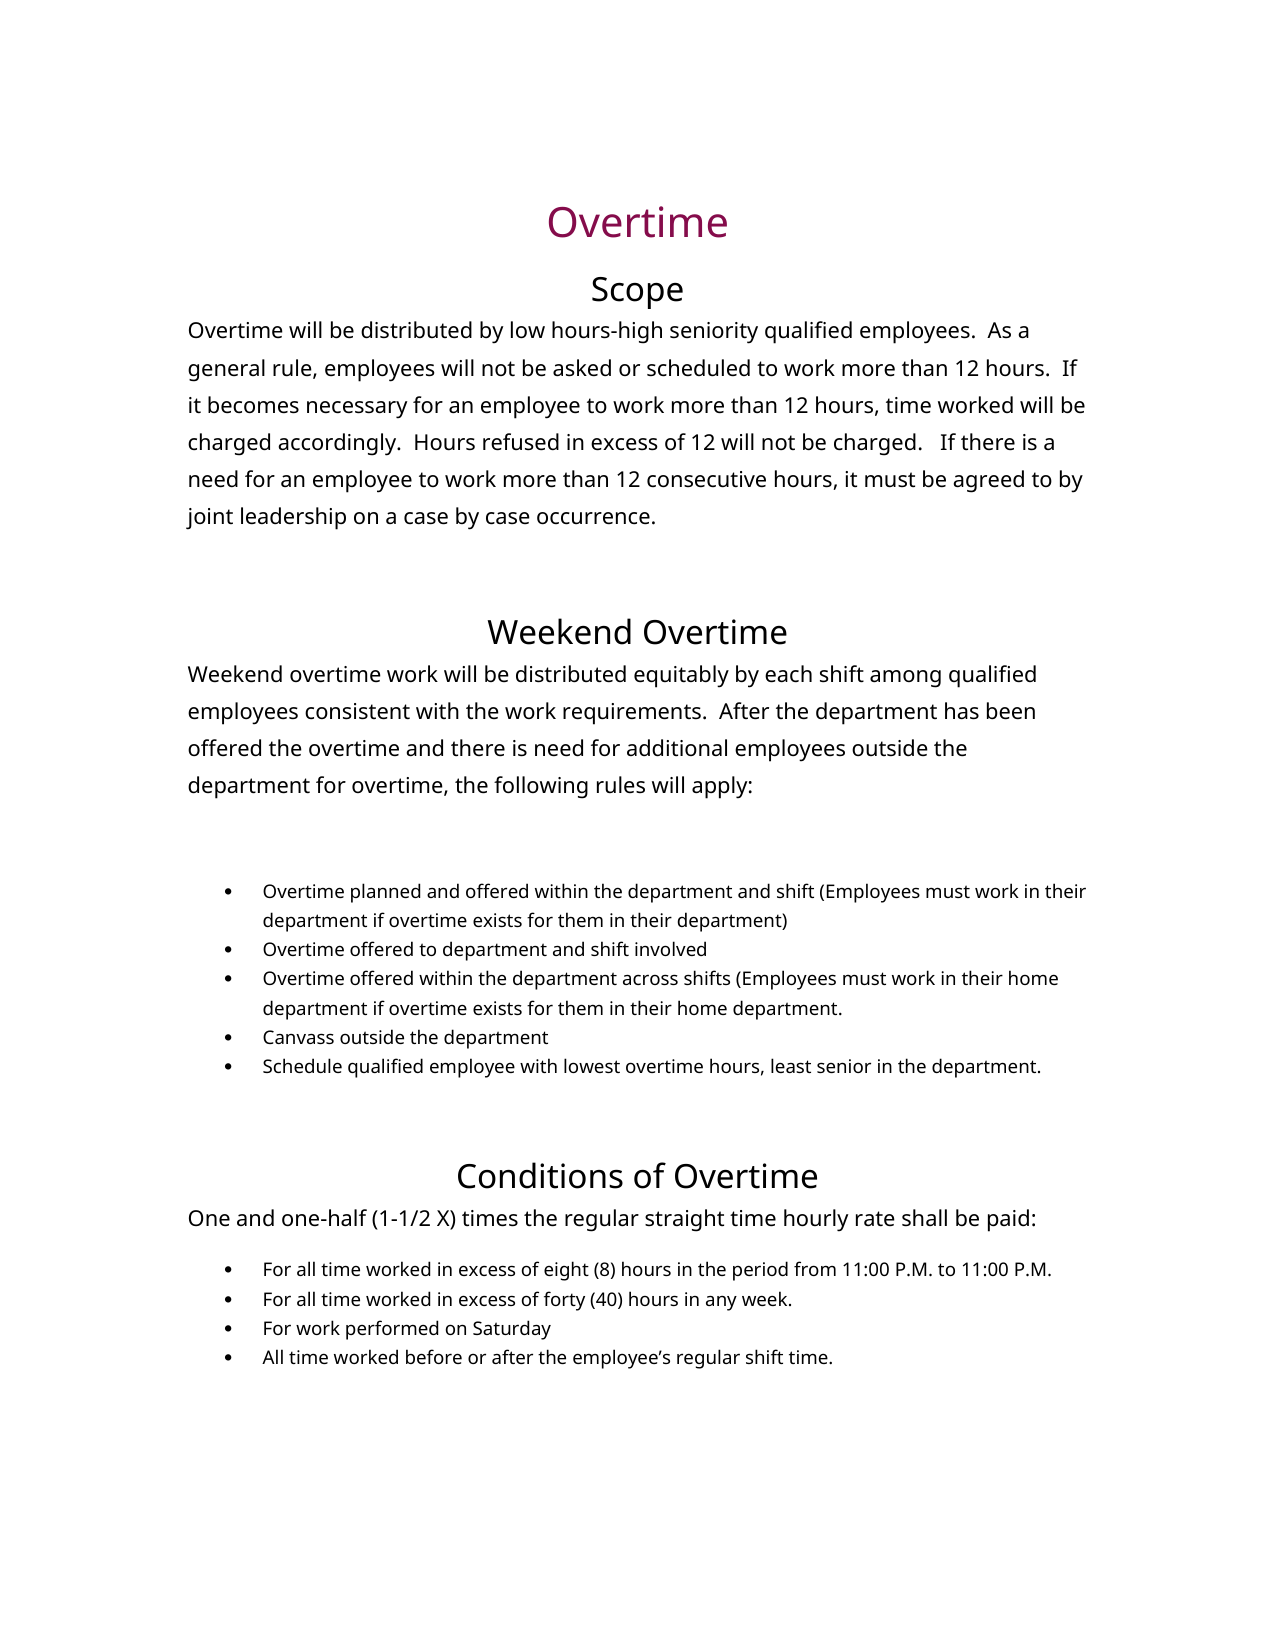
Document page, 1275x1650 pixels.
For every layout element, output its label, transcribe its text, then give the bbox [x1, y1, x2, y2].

text Overtime will be distributed by low hours-high seniority qualified employees. As a general rule, employees will not be asked or scheduled to work more than 12 hours. If it becomes necessary for an employee to work more than 12 hours, time worked will be charged accordingly. Hours refused in excess of 12 will not be charged. If there is a need for an employee to work more than 12 consecutive hours, it must be agreed to by joint leadership on a case by case occurrence. [187, 315, 1087, 531]
text Weekend overtime work will be distributed equitably by each shift among qualified employees consistent with the work requirements. After the department has been offered the overtime and there is need for additional employees outside the department for overtime, the following rules will apply: [187, 659, 1087, 800]
subtitle Conditions of Overtime [187, 1153, 1087, 1199]
subtitle Overtime [187, 192, 1087, 249]
subtitle Weekend Overtime [187, 609, 1087, 654]
subtitle Scope [187, 266, 1087, 311]
text For work performed on Saturday [225, 1315, 1087, 1341]
text Canvass outside the department [225, 1024, 1087, 1050]
text Overtime offered within the department across shifts (Employees must work in their home department if overtime exists for them in their home department. [225, 966, 1087, 1021]
text One and one-half (1-1/2 X) times the regular straight time hourly rate shall be paid: [187, 1203, 1087, 1233]
text Schedule qualified employee with lowest overtime hours, least senior in the department. [225, 1053, 1087, 1079]
text Overtime offered to department and shift involved [225, 936, 1087, 962]
text Overtime planned and offered within the department and shift (Employees must work in their department if overtime exists for them in their department) [225, 878, 1087, 933]
text For all time worked in excess of eight (8) hours in the period from to [225, 1257, 1087, 1282]
text For all time worked in excess of forty (40) hours in any week. [225, 1286, 1087, 1312]
text All time worked before or after the employee’s regular shift time. [225, 1344, 1087, 1370]
